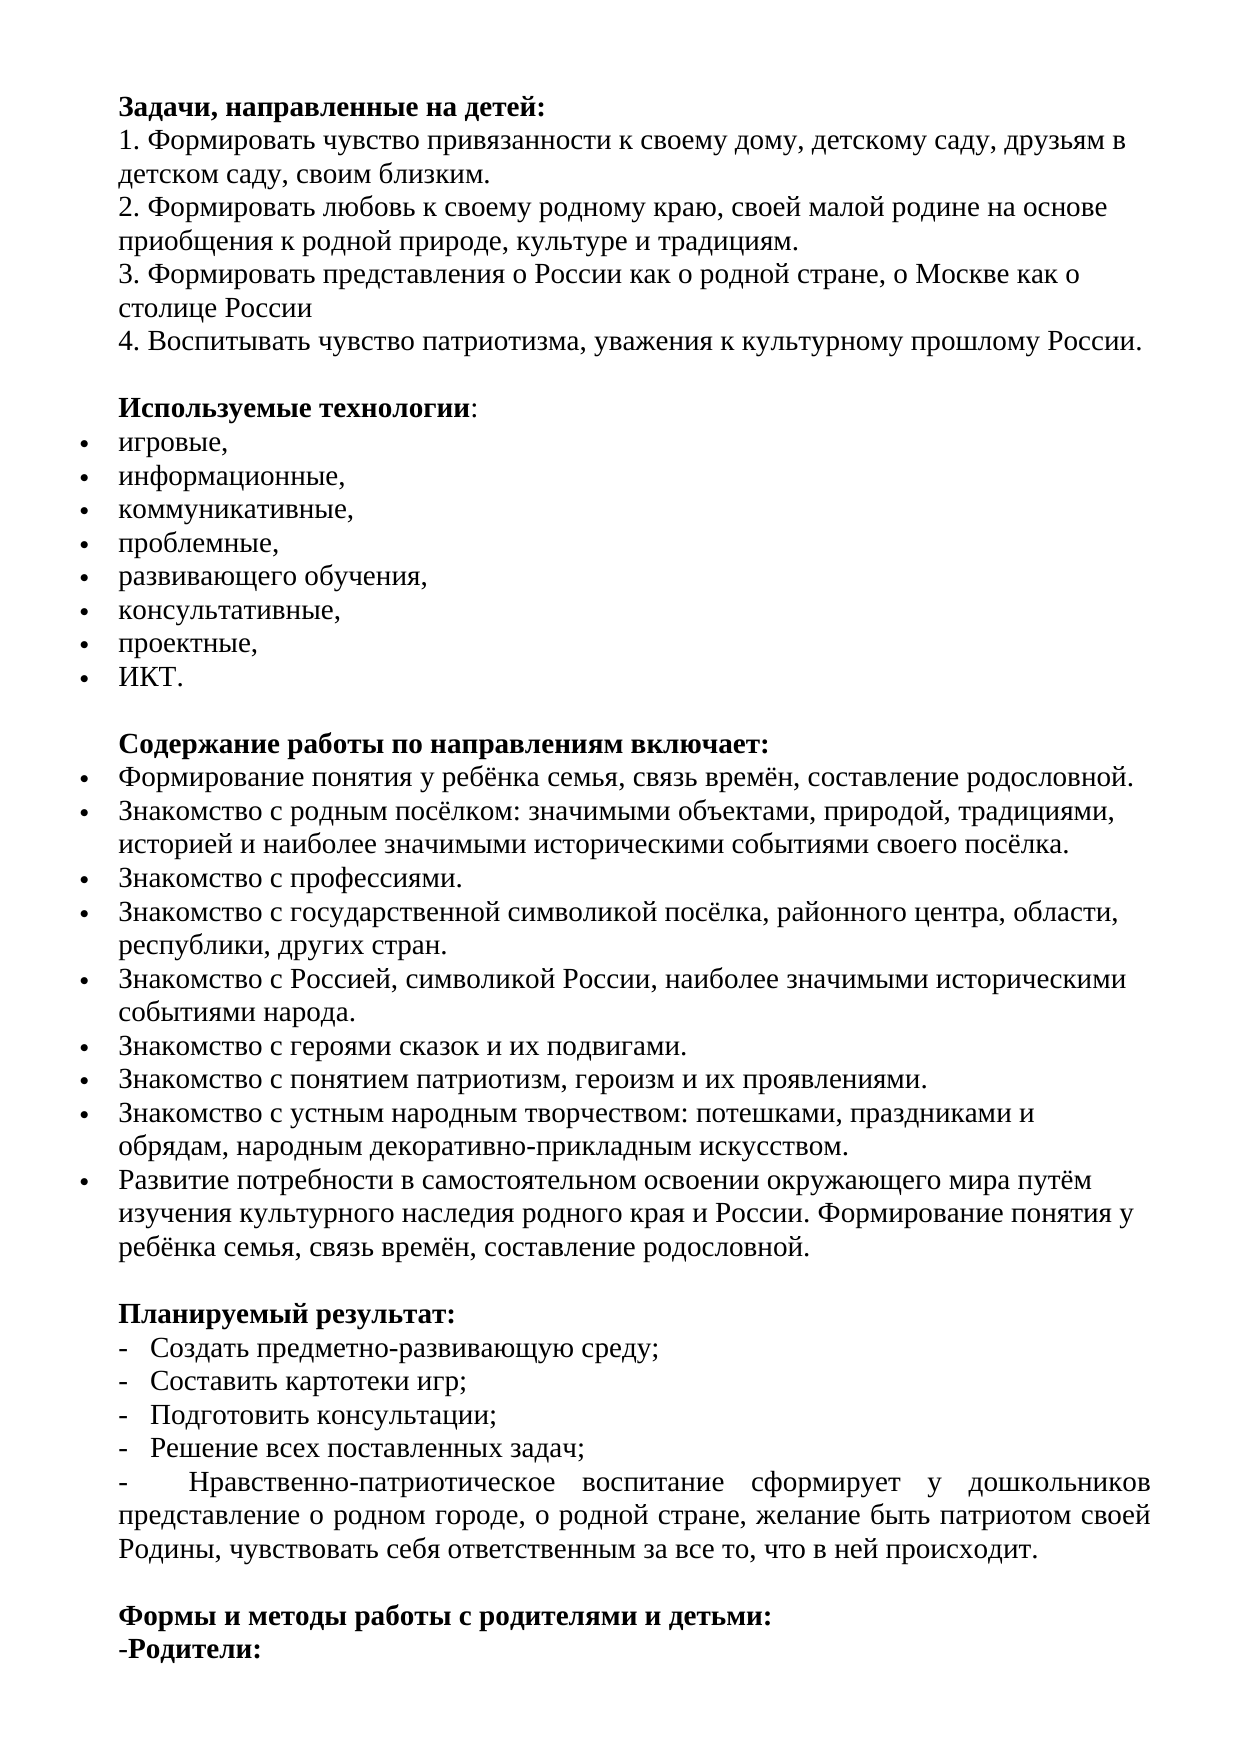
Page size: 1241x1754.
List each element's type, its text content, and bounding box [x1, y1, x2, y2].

text - Создать предметно-развивающую среду; [118, 1330, 1152, 1363]
text - Составить картотеки игр; [118, 1363, 1152, 1397]
list информационные, [81, 458, 1152, 491]
text - Нравственно-патриотическое воспитание сформирует у дошкольников представление о родном городе, о родной стране, желание быть патриотом своей Родины, чувствовать себя ответственным за все то, что в ней происходит. [118, 1464, 1152, 1564]
text - Решение всех поставленных задач; [118, 1430, 1152, 1464]
text Задачи, направленные на детей: [118, 89, 1152, 122]
list Знакомство с понятием патриотизм, героизм и их проявлениями. [81, 1061, 1152, 1095]
text - Подготовить консультации; [118, 1397, 1152, 1430]
list Знакомство с профессиями. [81, 860, 1152, 894]
text 4. Воспитывать чувство патриотизма, уважения к культурному прошлому России. [118, 323, 1152, 357]
text Планируемый результат: [118, 1296, 1152, 1330]
text Используемые технологии: [118, 391, 1152, 424]
list проектные, [81, 625, 1152, 659]
list Знакомство с государственной символикой посёлка, районного центра, области, республики, других стран. [81, 894, 1152, 961]
text 1. Формировать чувство привязанности к своему дому, детскому саду, друзьям в детском саду, своим близким. [118, 122, 1152, 189]
list консультативные, [81, 592, 1152, 625]
list игровые, [81, 424, 1152, 458]
list коммуникативные, [81, 491, 1152, 525]
list Знакомство с героями сказок и их подвигами. [81, 1028, 1152, 1061]
text -Родители: [118, 1632, 1152, 1665]
list Знакомство с Россией, символикой России, наиболее значимыми историческими событиями народа. [81, 961, 1152, 1028]
text 2. Формировать любовь к своему родному краю, своей малой родине на основе приобщения к родной природе, культуре и традициям. [118, 189, 1152, 256]
list Знакомство с родным посёлком: значимыми объектами, природой, традициями, историей и наиболее значимыми историческими событиями своего посёлка. [81, 793, 1152, 860]
list Развитие потребности в самостоятельном освоении окружающего мира путём изучения культурного наследия родного края и России. Формирование понятия у ребёнка семья, связь времён, составление родословной. [81, 1162, 1152, 1263]
list ИКТ. [81, 659, 1152, 692]
list Знакомство с устным народным творчеством: потешками, праздниками и обрядам, народным декоративно-прикладным искусством. [81, 1095, 1152, 1162]
list проблемные, [81, 525, 1152, 558]
text Формы и методы работы с родителями и детьми: [118, 1598, 1152, 1632]
text Содержание работы по направлениям включает: [118, 726, 1152, 759]
list развивающего обучения, [81, 558, 1152, 592]
text 3. Формировать представления о России как о родной стране, о Москве как о столице России [118, 256, 1152, 323]
list Формирование понятия у ребёнка семья, связь времён, составление родословной. [81, 759, 1152, 793]
